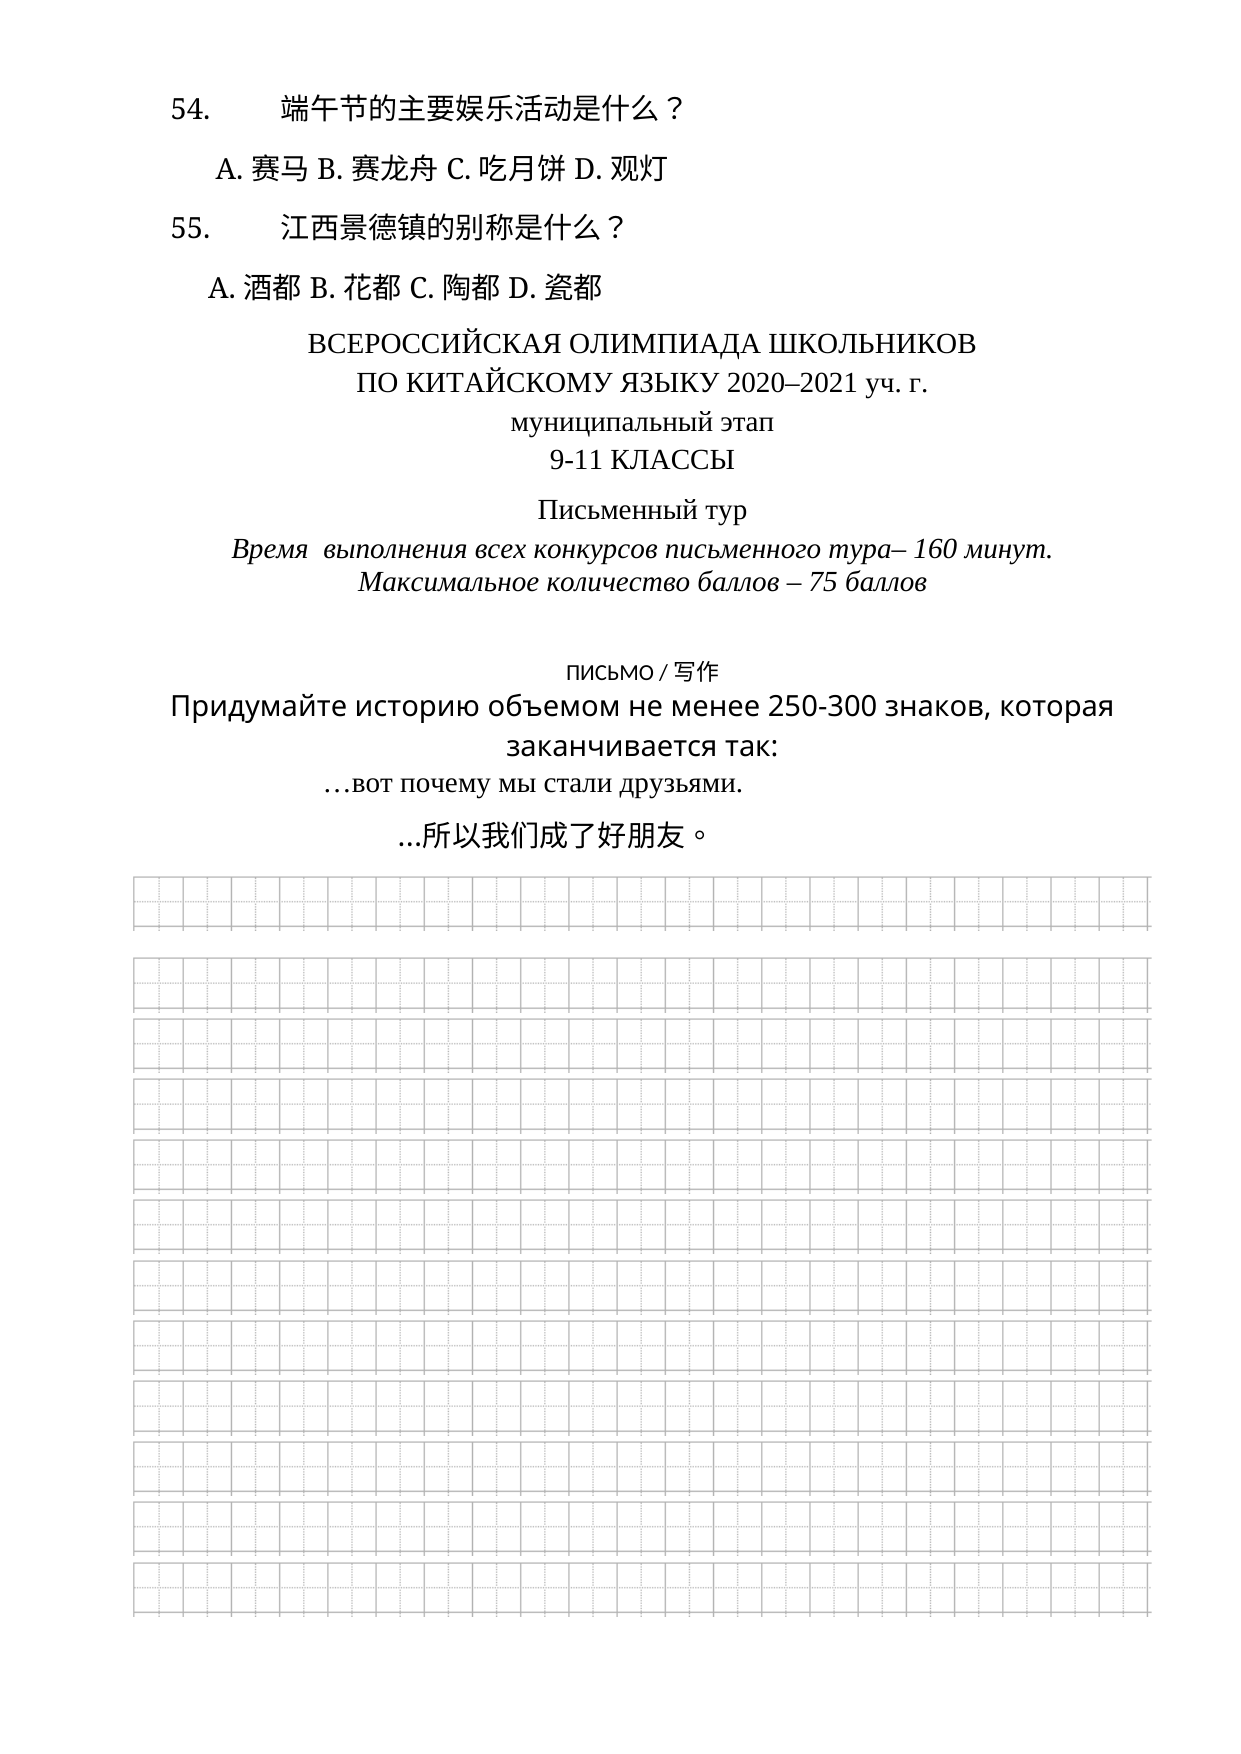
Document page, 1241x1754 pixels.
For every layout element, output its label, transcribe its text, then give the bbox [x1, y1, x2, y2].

list 端午节的主要娱乐活动是什么？ [170, 89, 1152, 128]
text A. 赛马 B. 赛龙舟 C. 吃月饼 D. 观灯 [208, 148, 1152, 188]
picture [132, 1016, 1152, 1073]
picture [132, 1560, 1152, 1617]
text …所以我们成了好朋友。 [208, 815, 1152, 855]
text 9-11 КЛАССЫ [133, 442, 1152, 476]
picture [132, 1197, 1152, 1254]
text Максимальное количество баллов – 75 баллов [133, 564, 1152, 598]
text …вот почему мы стали друзьями. [133, 765, 1152, 798]
picture [132, 1137, 1152, 1194]
picture [132, 1499, 1152, 1556]
picture [132, 1258, 1152, 1315]
text ПО КИТАЙСКОМУ ЯЗЫКУ 2020–2021 уч. г. [133, 365, 1152, 399]
picture [132, 956, 1152, 1013]
text Время выполнения всех конкурсов письменного тура– 160 минут. [133, 531, 1152, 564]
text муниципальный этап [133, 404, 1152, 437]
picture [132, 1076, 1152, 1134]
picture [132, 1439, 1152, 1496]
text ВСЕРОССИЙСКАЯ ОЛИМПИАДА ШКОЛЬНИКОВ [133, 327, 1152, 360]
text Письменный тур [133, 492, 1152, 526]
picture [132, 1378, 1152, 1436]
list 江西景德镇的别称是什么？ [170, 208, 1152, 247]
picture [132, 1318, 1152, 1375]
picture [132, 874, 1152, 931]
text A. 酒都 B. 花都 C. 陶都 D. 瓷都 [208, 267, 1152, 307]
